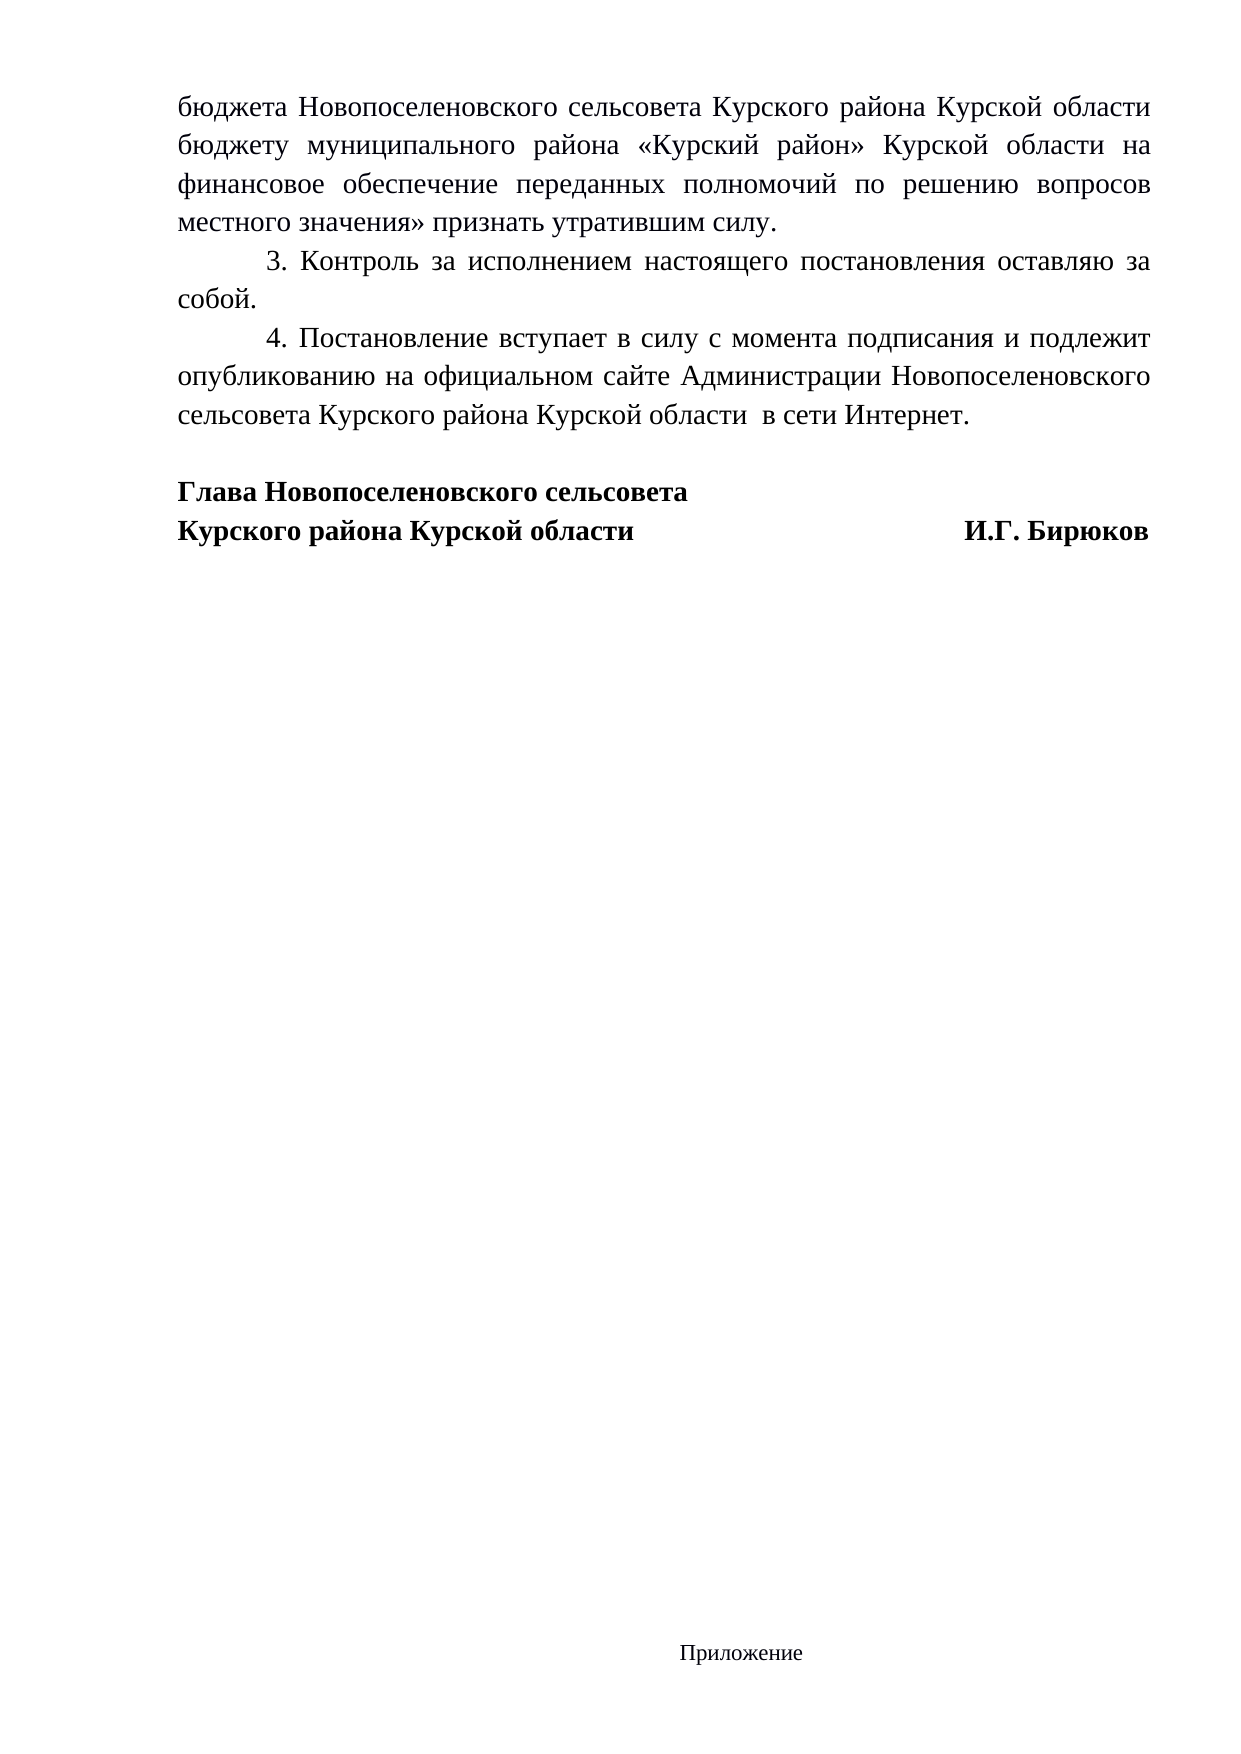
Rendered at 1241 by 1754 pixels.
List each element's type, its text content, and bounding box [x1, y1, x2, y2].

text Приложение [679, 1639, 1152, 1665]
text Глава Новопоселеновского сельсовета [177, 474, 1152, 508]
text 3. Контроль за исполнением настоящего постановления оставляю за собой. [177, 243, 1152, 315]
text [177, 89, 1152, 238]
text 4. Постановление вступает в силу с момента подписания и подлежит опубликованию на официальном сайте Администрации Новопоселеновского сельсовета Курского района Курской области в сети Интернет. [177, 320, 1152, 431]
text Курского района Курской области И.Г. Бирюков [177, 513, 1152, 546]
